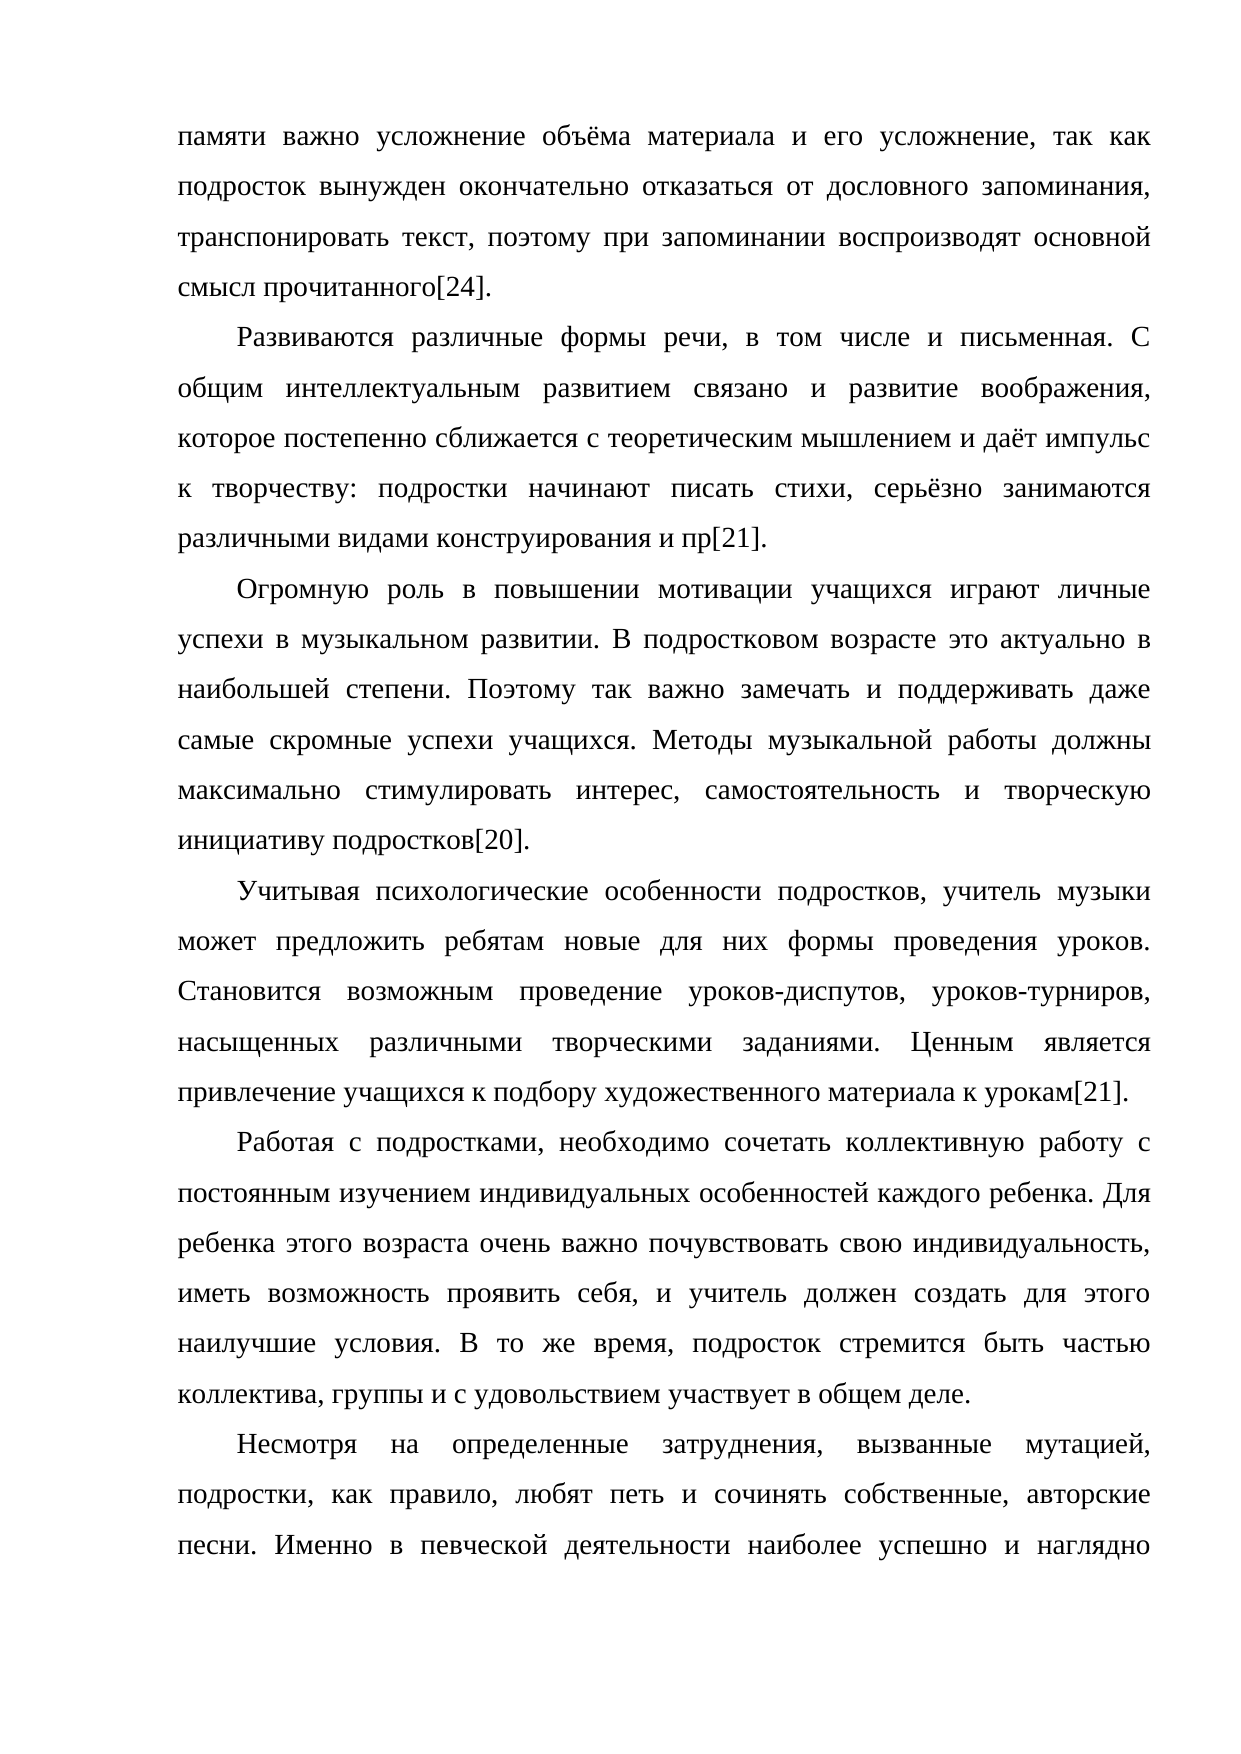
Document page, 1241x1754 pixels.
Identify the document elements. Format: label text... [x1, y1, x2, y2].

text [177, 118, 1152, 303]
text Работая с подростками, необходимо сочетать коллективную работу с постоянным изучением индивидуальных особенностей каждого ребенка. Для ребенка этого возраста очень важно почувствовать свою индивидуальность, иметь возможность проявить себя, и учитель должен создать для этого наилучшие условия. В то же время, подросток стремится быть частью коллектива, группы и с удовольствием участвует в общем деле. [177, 1124, 1152, 1409]
text Огромную роль в повышении мотивации учащихся играют личные успехи в музыкальном развитии. В подростковом возрасте это актуально в наибольшей степени. Поэтому так важно замечать и поддерживать даже самые скромные успехи учащихся. Методы музыкальной работы должны максимально стимулировать интерес, самостоятельность и творческую инициативу подростков[20]. [177, 571, 1152, 856]
text Развиваются различные формы речи, в том числе и письменная. С общим интеллектуальным развитием связано и развитие воображения, которое постепенно сближается с теоретическим мышлением и даёт импульс к творчеству: подростки начинают писать стихи, серьёзно занимаются различными видами конструирования и пр[21]. [177, 319, 1152, 554]
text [177, 1426, 1152, 1560]
text Учитывая психологические особенности подростков, учитель музыки может предложить ребятам новые для них формы проведения уроков. Становится возможным проведение уроков-диспутов, уроков-турниров, насыщенных различными творческими заданиями. Ценным является привлечение учащихся к подбору художественного материала к урокам[21]. [177, 873, 1152, 1108]
